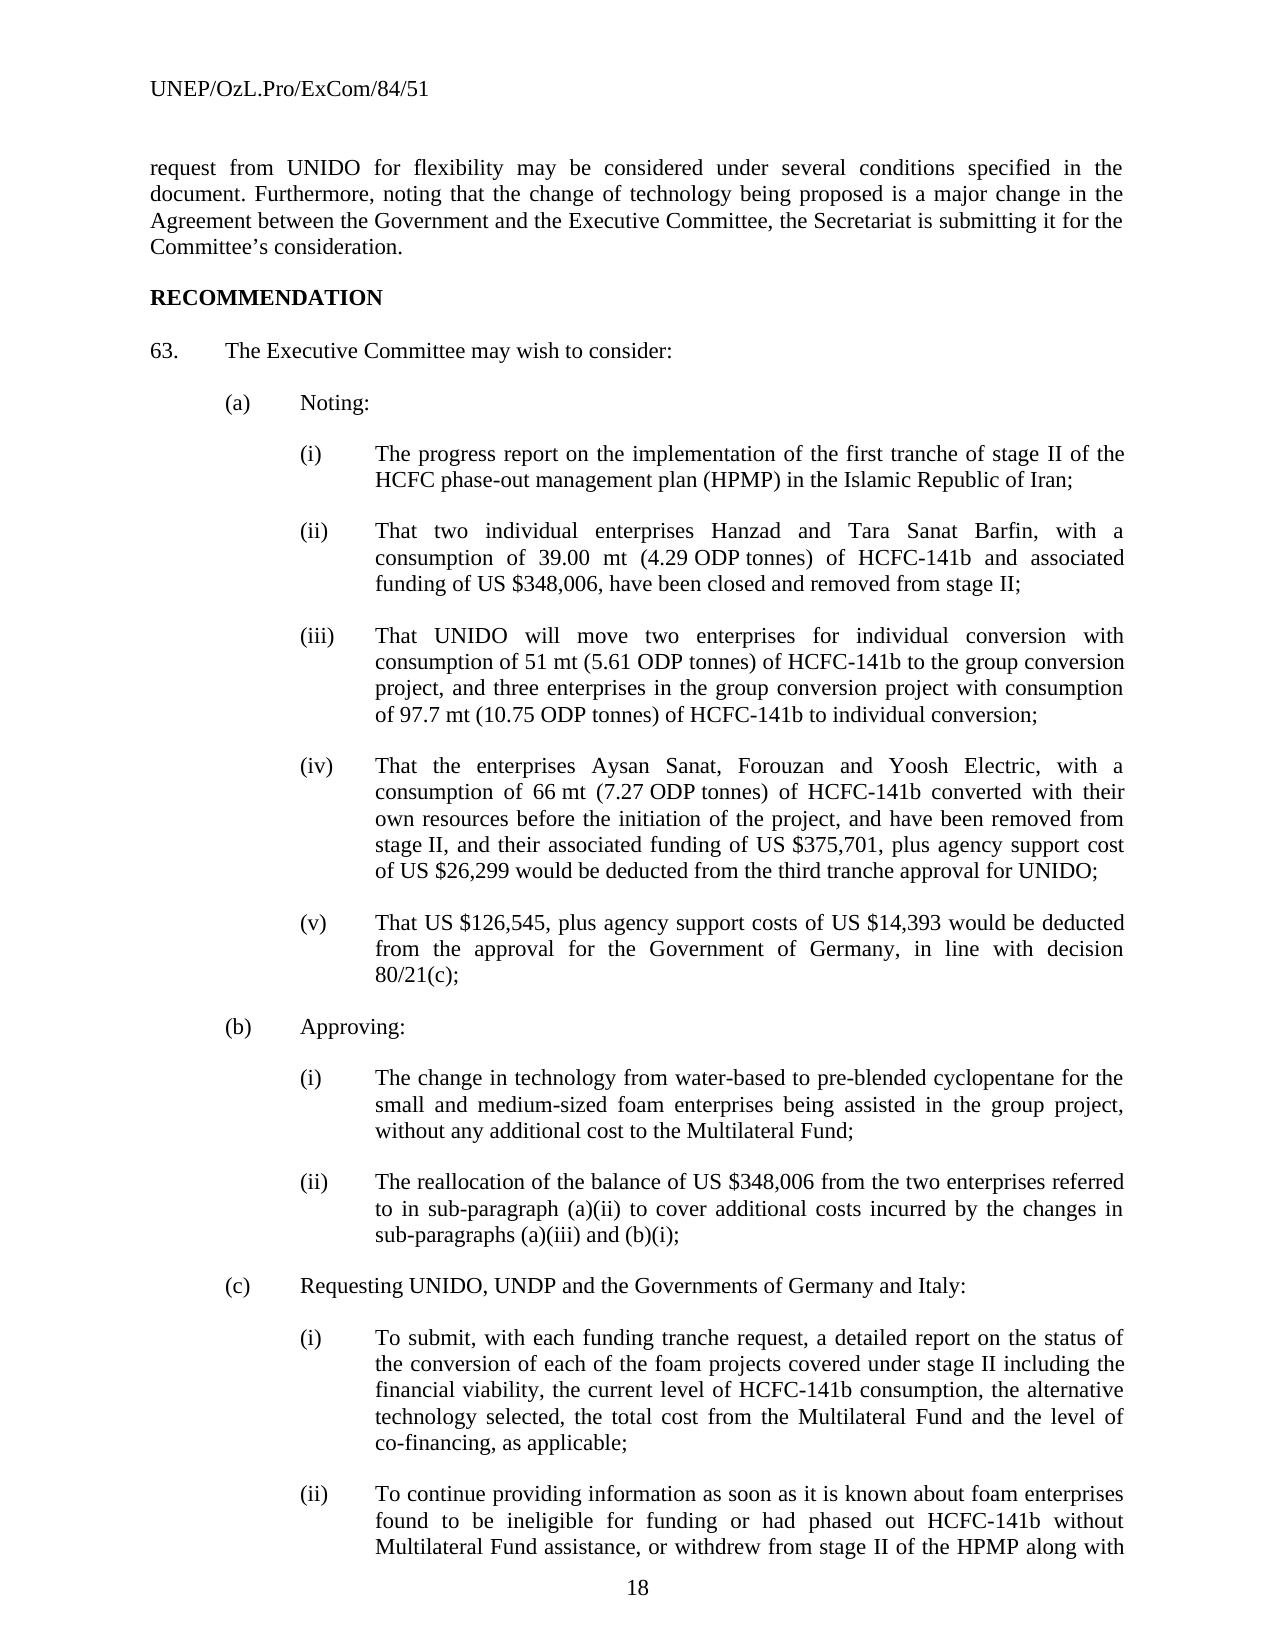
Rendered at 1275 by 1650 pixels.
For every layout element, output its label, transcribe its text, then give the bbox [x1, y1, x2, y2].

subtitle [300, 1481, 1125, 1559]
subtitle The reallocation of the balance of US $348,006 from the two enterprises referred to in sub-paragraph (a)(ii) to cover additional costs incurred by the changes in sub-paragraphs (a)(iii) and (b)(i); [300, 1168, 1125, 1247]
text RECOMMENDATION [150, 284, 1125, 311]
subtitle The change in technology from water-based to pre-blended cyclopentane for the small and medium-sized foam enterprises being assisted in the group project, without any additional cost to the Multilateral Fund; [300, 1064, 1125, 1143]
subtitle That two individual enterprises Hanzad and Tara Sanat Barfin, with a consumption of 39.00 mt (4.29 ODP tonnes) of HCFC-141b and associated funding of US $348,006, have been closed and removed from stage II; [300, 518, 1125, 597]
subtitle Approving: [225, 1013, 1125, 1039]
subtitle That US $126,545, plus agency support costs of US $14,393 would be deducted from the approval for the Government of Germany, in line with decision 80/21(c); [300, 909, 1125, 988]
subtitle Noting: [225, 388, 1125, 415]
subtitle To submit, with each funding tranche request, a detailed report on the status of the conversion of each of the foam projects covered under stage II including the financial viability, the current level of HCFC-141b consumption, the alternative technology selected, the total cost from the Multilateral Fund and the level of co-financing, as applicable; [300, 1324, 1125, 1456]
subtitle The progress report on the implementation of the first tranche of stage II of the HCFC phase-out management plan (HPMP) in the Islamic Republic of Iran; [300, 440, 1125, 493]
subtitle The Executive Committee may wish to consider: [150, 337, 1125, 363]
subtitle Requesting UNIDO, UNDP and the Governments of Germany and Italy: [225, 1272, 1125, 1299]
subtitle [150, 154, 1125, 259]
subtitle That the enterprises Aysan Sanat, Forouzan and Yoosh Electric, with a consumption of 66 mt (7.27 ODP tonnes) of HCFC-141b converted with their own resources before the initiation of the project, and have been removed from stage II, and their associated funding of US $375,701, plus agency support cost of US $26,299 would be deducted from the third tranche approval for UNIDO; [300, 752, 1125, 884]
subtitle That UNIDO will move two enterprises for individual conversion with consumption of 51 mt (5.61 ODP tonnes) of HCFC-141b to the group conversion project, and three enterprises in the group conversion project with consumption of 97.7 mt (10.75 ODP tonnes) of HCFC-141b to individual conversion; [300, 622, 1125, 727]
